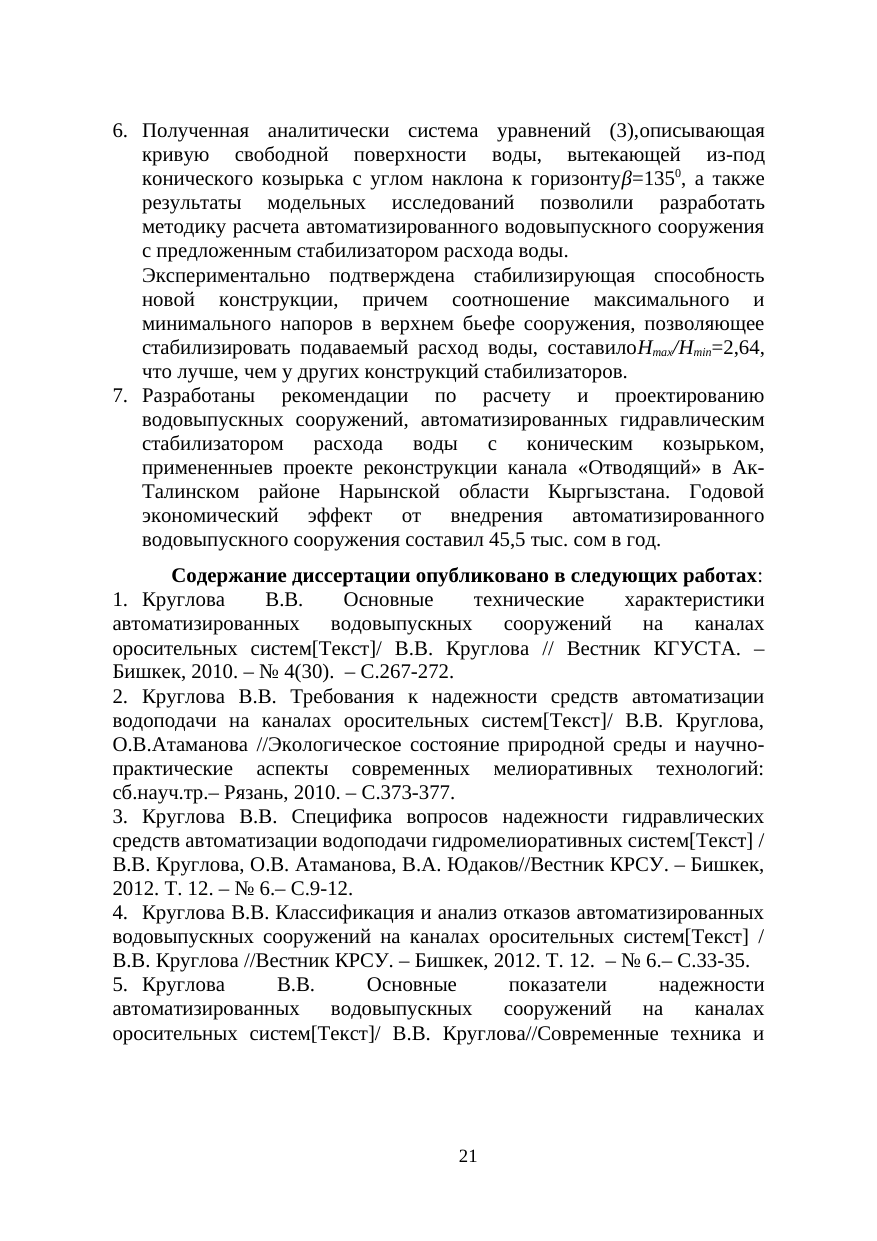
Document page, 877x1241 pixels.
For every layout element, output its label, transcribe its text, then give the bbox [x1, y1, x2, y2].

list Полученная аналитически система уравнений (3),описывающая кривую свободной поверхности воды, вытекающей из-под конического козырька с углом наклона к горизонтуβ=1350, а также результаты модельных исследований позволили разработать методику расчета автоматизированного водовыпускного сооружения с предложенным стабилизатором расхода воды. [112, 118, 765, 262]
list Круглова В.В. Классификация и анализ отказов автоматизированных водовыпускных сооружений на каналах оросительных систем[Текст] / В.В. Круглова //Вестник КРСУ. – Бишкек, 2012. Т. 12. – № 6.– С.33-35. [112, 900, 765, 972]
text Экспериментально подтверждена стабилизирующая способность новой конструкции, причем соотношение максимального и минимального напоров в верхнем бьефе сооружения, позволяющее стабилизировать подаваемый расход воды, составилоHmax/Hmin=2,64, что лучше, чем у других конструкций стабилизаторов. [142, 262, 765, 383]
list Круглова В.В. Требования к надежности средств автоматизации водоподачи на каналах оросительных систем[Текст]/ В.В. Круглова, О.В.Атаманова //Экологическое состояние природной среды и научно-практические аспекты современных мелиоративных технологий: сб.науч.тр.– Рязань, 2010. – С.373-377. [112, 683, 765, 804]
list Разработаны рекомендации по расчету и проектированию водовыпускных сооружений, автоматизированных гидравлическим стабилизатором расхода воды с коническим козырьком, примененныев проекте реконструкции канала «Отводящий» в Ак-Талинском районе Нарынской области Кыргызстана. Годовой экономический эффект от внедрения автоматизированного водовыпускного сооружения составил 45,5 тыс. сом в год. [112, 383, 765, 551]
list Круглова В.В. Специфика вопросов надежности гидравлических средств автоматизации водоподачи гидромелиоративных систем[Текст] / В.В. Круглова, О.В. Атаманова, В.А. Юдаков//Вестник КРСУ. – Бишкек, 2012. Т. 12. – № 6.– С.9-12. [112, 804, 765, 900]
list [112, 972, 765, 1044]
text Содержание диссертации опубликовано в следующих работах: [112, 563, 765, 587]
list Круглова В.В. Основные технические характеристики автоматизированных водовыпускных сооружений на каналах оросительных систем[Текст]/ В.В. Круглова // Вестник КГУСТА. – Бишкек, 2010. – № 4(30). – С.267-272. [112, 587, 765, 683]
